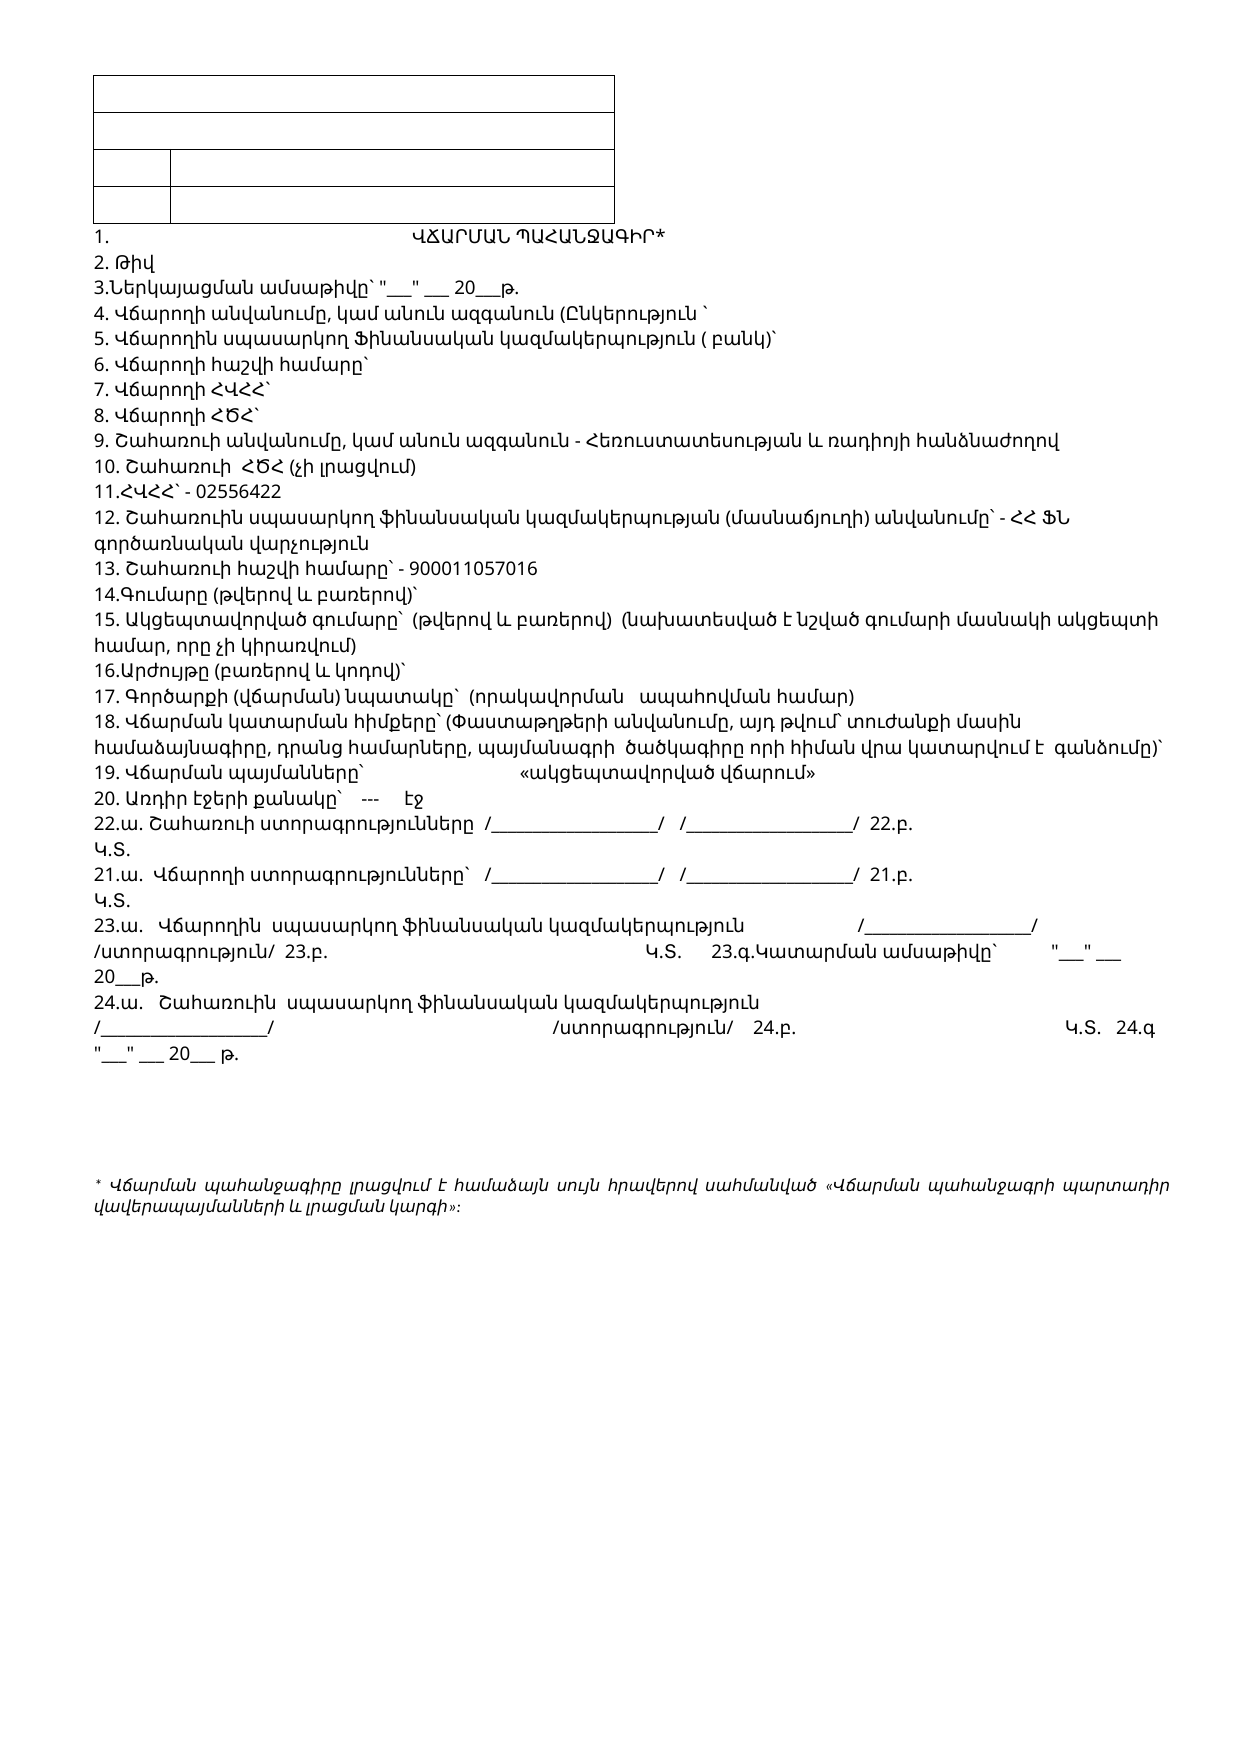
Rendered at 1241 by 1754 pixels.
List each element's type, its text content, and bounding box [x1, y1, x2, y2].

text * Վճարման պահանջագիրը լրացվում է համաձայն սույն հրավերով սահմանված «Վճարման պահանջագրի պարտադիր վավերապայմանների և լրացման կարգի»: [94, 1176, 1171, 1216]
